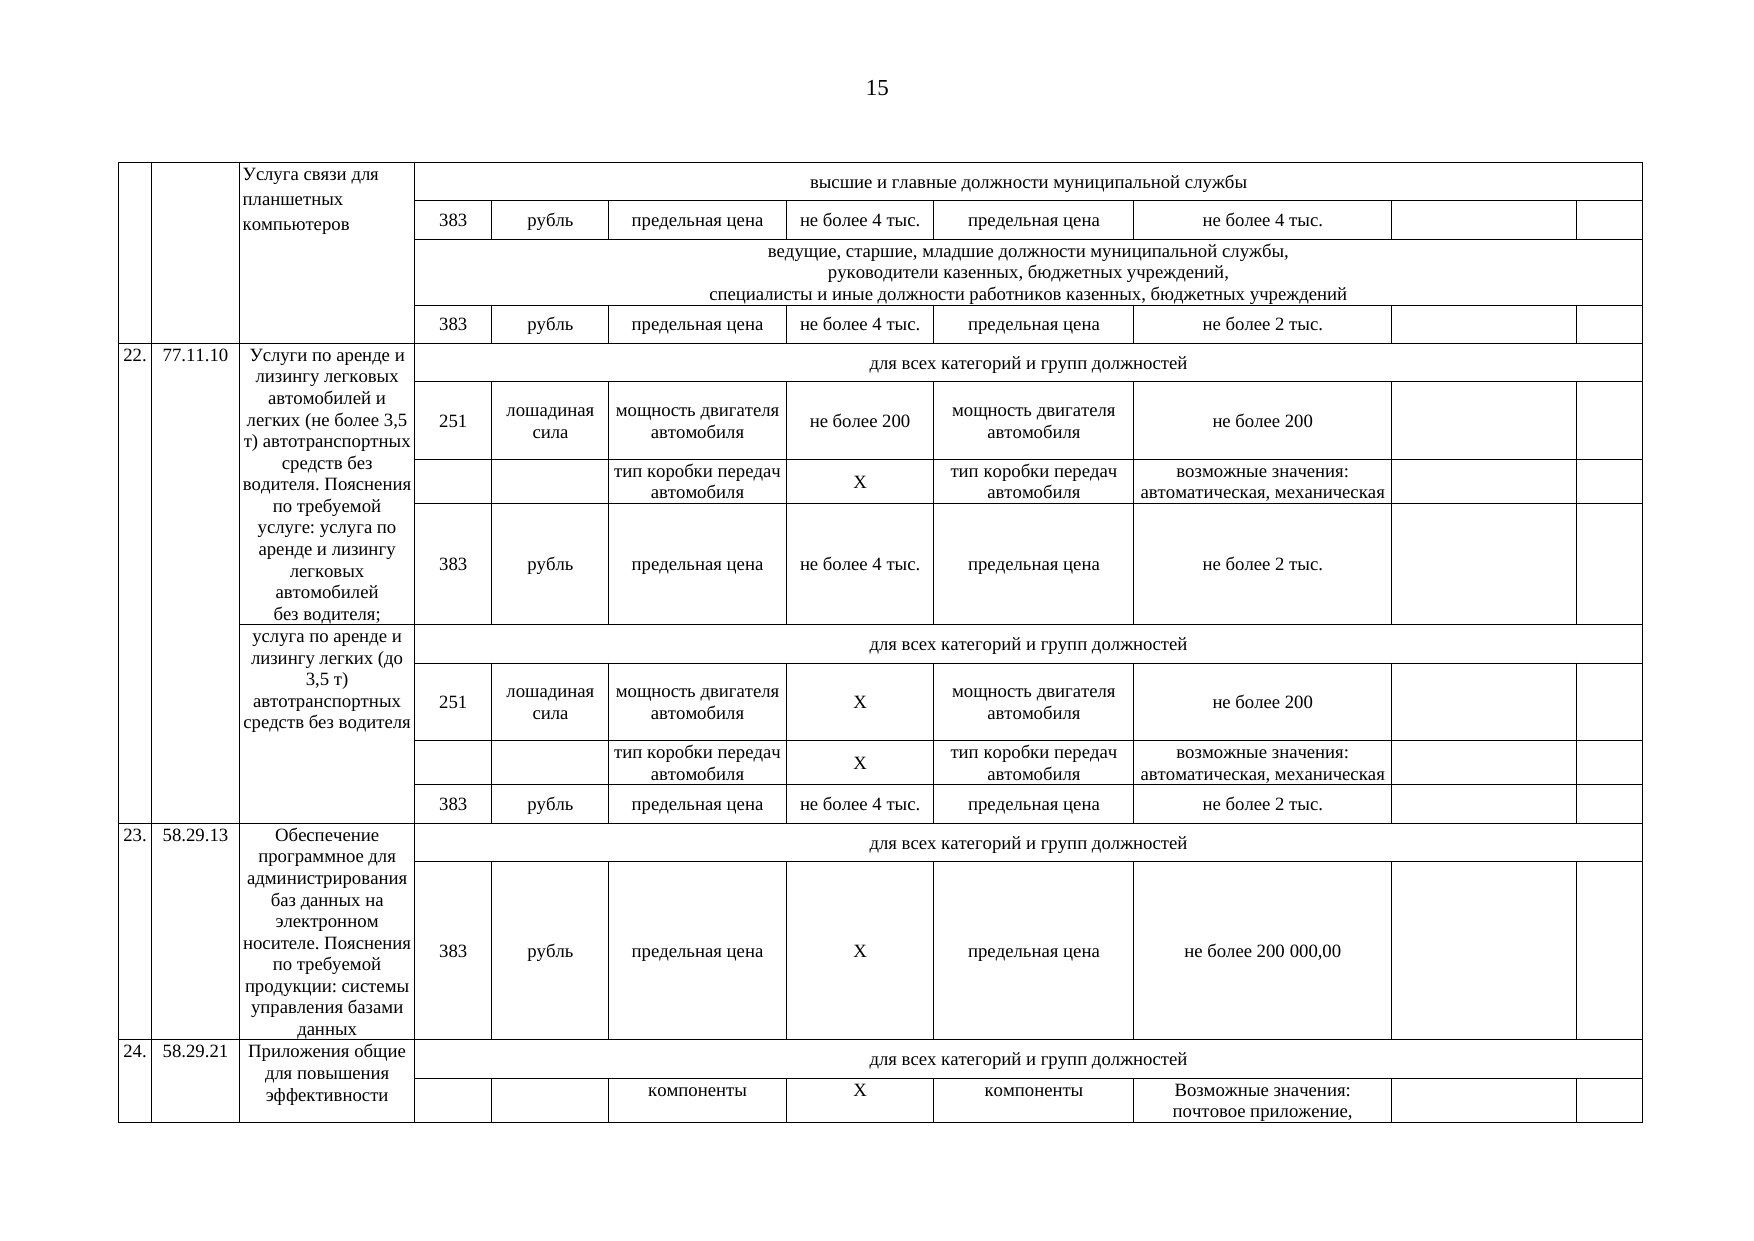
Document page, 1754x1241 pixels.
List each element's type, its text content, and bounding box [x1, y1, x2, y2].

table_cell [1392, 460, 1576, 503]
table_cell не более 4 тыс. [787, 306, 933, 343]
table_cell тип коробки передач автомобиля [609, 460, 786, 503]
table_cell не более 2 тыс. [1134, 306, 1391, 343]
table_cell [1134, 1079, 1391, 1122]
table_cell [1392, 382, 1576, 459]
table_cell 383 [415, 504, 491, 624]
table_cell не более 200 [1134, 382, 1391, 459]
table_cell предельная цена [609, 201, 786, 239]
table_cell [1577, 862, 1642, 1039]
table_cell для всех категорий и групп должностей [415, 1040, 1642, 1078]
table_cell [492, 1079, 608, 1122]
table_cell возможные значения: автоматическая, механическая [1134, 741, 1391, 784]
table_cell [1392, 201, 1576, 239]
table_cell 251 [415, 664, 491, 740]
table_cell Услуга связи для планшетных компьютеров [240, 163, 414, 343]
table_cell X [787, 664, 933, 740]
table_cell тип коробки передач автомобиля [934, 741, 1133, 784]
table_cell предельная цена [609, 504, 786, 624]
table_cell [1577, 664, 1642, 740]
table_cell [1577, 460, 1642, 503]
table_cell [415, 741, 491, 784]
table_cell предельная цена [934, 201, 1133, 239]
table_cell для всех категорий и групп должностей [415, 824, 1642, 861]
table_cell [415, 460, 491, 503]
table_cell 77.11.10 [152, 344, 239, 823]
table_cell предельная цена [934, 504, 1133, 624]
table_cell 58.29.13 [152, 824, 239, 1039]
table_cell не более 2 тыс. [1134, 504, 1391, 624]
table_cell 383 [415, 201, 491, 239]
table_cell 251 [415, 382, 491, 459]
table_cell тип коробки передач автомобиля [934, 460, 1133, 503]
table_cell не более 2 тыс. [1134, 785, 1391, 823]
table_cell 383 [415, 862, 491, 1039]
table_cell [1392, 664, 1576, 740]
table_cell не более 4 тыс. [787, 201, 933, 239]
table_cell [1392, 306, 1576, 343]
table_cell 383 [415, 785, 491, 823]
table_cell [492, 460, 608, 503]
table_cell услуга по аренде и лизингу легких (до 3,5 т) автотранспортных средств без водителя [240, 625, 414, 823]
table_cell лошадиная сила [492, 382, 608, 459]
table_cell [415, 240, 1642, 304]
table_cell [1577, 1079, 1642, 1122]
table_cell [1392, 504, 1576, 624]
table_cell для всех категорий и групп должностей [415, 344, 1642, 381]
table_cell [1392, 1079, 1576, 1122]
table_cell [1577, 306, 1642, 343]
table_cell возможные значения: автоматическая, механическая [1134, 460, 1391, 503]
table_cell тип коробки передач автомобиля [609, 741, 786, 784]
table_cell [1392, 785, 1576, 823]
table_cell предельная цена [934, 862, 1133, 1039]
table_cell не более 200 [1134, 664, 1391, 740]
table_cell компоненты [609, 1079, 786, 1122]
table_cell мощность двигателя автомобиля [934, 382, 1133, 459]
table_cell мощность двигателя автомобиля [609, 382, 786, 459]
table_cell [1577, 201, 1642, 239]
table_cell мощность двигателя автомобиля [609, 664, 786, 740]
table_cell предельная цена [609, 785, 786, 823]
table_cell не более 4 тыс. [787, 504, 933, 624]
table_cell [1577, 504, 1642, 624]
table_cell 24. [119, 1040, 151, 1122]
table_cell предельная цена [609, 306, 786, 343]
table_cell [1577, 382, 1642, 459]
table_cell Х [787, 862, 933, 1039]
table_cell не более 200 [787, 382, 933, 459]
table_cell предельная цена [934, 306, 1133, 343]
table_cell компоненты [934, 1079, 1133, 1122]
table_cell 23. [119, 824, 151, 1039]
table_cell рубль [492, 504, 608, 624]
table_cell Обеспечение программное для администрирования баз данных на электронном носителе. Пояснения по требуемой продукции: системы управления базами данных [240, 824, 414, 1039]
table_cell [492, 741, 608, 784]
table_cell Приложения общие для повышения эффективности бизнеса и приложения для домашнего пользования, отдельно реализуемые. Пояснения по требуемой продукции: офисные приложения [240, 1040, 414, 1122]
table_cell предельная цена [609, 862, 786, 1039]
table_cell рубль [492, 785, 608, 823]
table_cell X [787, 460, 933, 503]
table_cell 383 [415, 306, 491, 343]
table_cell предельная цена [934, 785, 1133, 823]
table_cell рубль [492, 306, 608, 343]
table_cell рубль [492, 862, 608, 1039]
table_cell [1577, 741, 1642, 784]
table_cell [1392, 741, 1576, 784]
table_cell [1392, 862, 1576, 1039]
table_cell лошадиная сила [492, 664, 608, 740]
table_cell для всех категорий и групп должностей [415, 625, 1642, 662]
table_cell не более 4 тыс. [1134, 201, 1391, 239]
table_cell [415, 1079, 491, 1122]
table_cell не более 4 тыс. [787, 785, 933, 823]
table_cell 22. [119, 344, 151, 823]
table_cell высшие и главные должности муниципальной службы [415, 163, 1642, 200]
table_cell Услуги по аренде и лизингу легковых автомобилей и легких (не более 3,5 т) автотранспортных средств без водителя. Пояснения по требуемой услуге: услуга по аренде и лизингу легковых автомобилей без водителя; [240, 344, 414, 624]
table_cell мощность двигателя автомобиля [934, 664, 1133, 740]
table_cell 58.29.21 [152, 1040, 239, 1122]
table_cell X [787, 741, 933, 784]
table_cell [1577, 785, 1642, 823]
table_cell не более 200 000,00 [1134, 862, 1391, 1039]
table_cell рубль [492, 201, 608, 239]
table_cell Х [787, 1079, 933, 1122]
